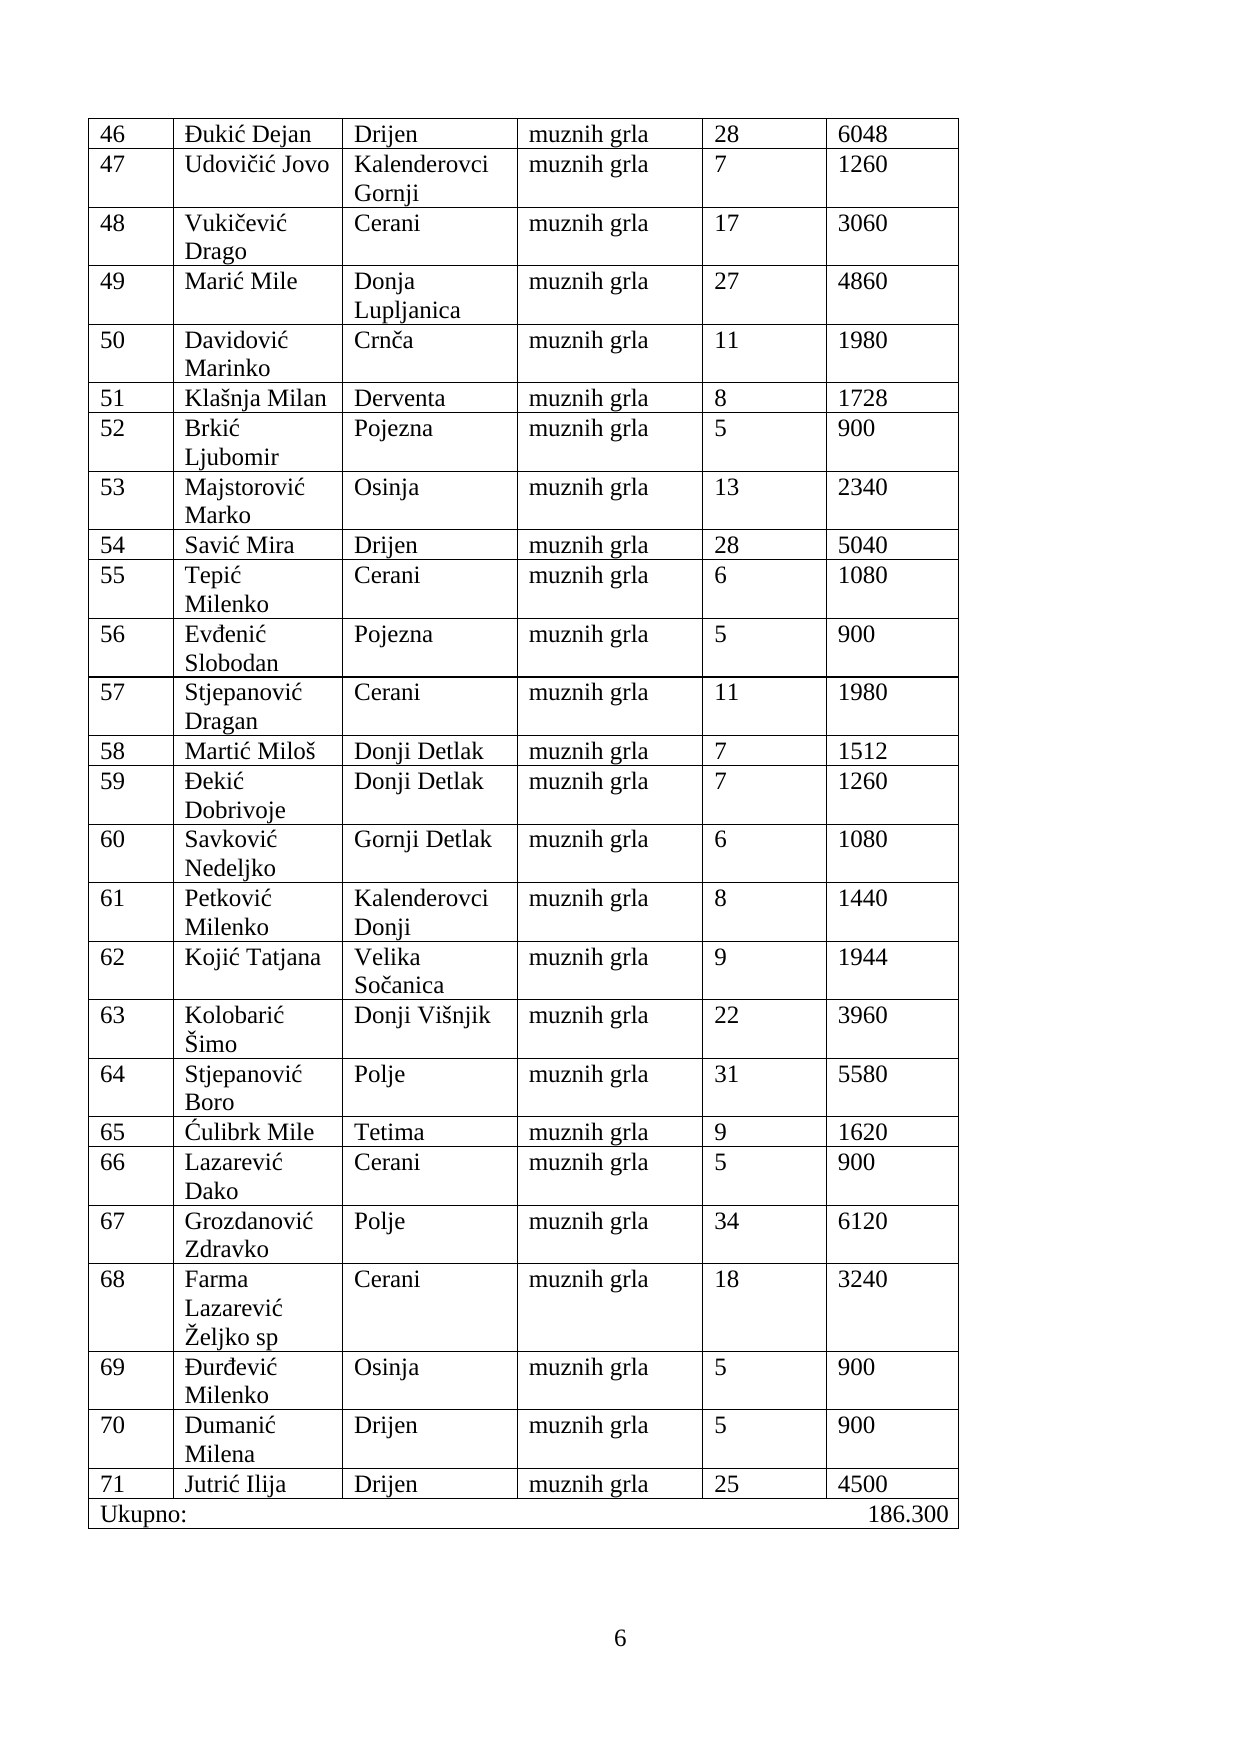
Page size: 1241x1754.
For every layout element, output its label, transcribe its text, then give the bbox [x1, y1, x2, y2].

table_cell muznih grla [518, 560, 702, 618]
table_cell 1080 [827, 825, 958, 882]
table_cell Brkić Ljubomir [174, 413, 342, 471]
table_cell 49 [89, 266, 173, 324]
table_cell muznih grla [518, 1352, 702, 1409]
table_cell 11 [703, 678, 826, 735]
table_cell 5 [703, 1352, 826, 1409]
table_cell Crnča [343, 325, 517, 382]
table_cell 59 [89, 766, 173, 823]
table_cell Derventa [343, 383, 517, 412]
table_cell 900 [827, 1147, 958, 1205]
table_cell 1728 [827, 383, 958, 412]
table_cell Polje [343, 1206, 517, 1263]
table_cell 48 [89, 208, 173, 265]
table_cell 58 [89, 736, 173, 765]
table_cell 67 [89, 1206, 173, 1263]
table_cell 54 [89, 530, 173, 559]
table_cell Polje [343, 1059, 517, 1116]
table_cell 900 [827, 1410, 958, 1468]
table_cell 1080 [827, 560, 958, 618]
table_cell 5 [703, 413, 826, 471]
table_cell Cerani [343, 208, 517, 265]
table_cell Cerani [343, 560, 517, 618]
table_cell Savković Nedeljko [174, 825, 342, 882]
table_cell 50 [89, 325, 173, 382]
table_cell Davidović Marinko [174, 325, 342, 382]
table_cell 5580 [827, 1059, 958, 1116]
table_cell Ukupno: 186.300 [89, 1499, 958, 1528]
table_cell Stjepanović Boro [174, 1059, 342, 1116]
table_cell 900 [827, 413, 958, 471]
table_cell 34 [703, 1206, 826, 1263]
table_cell Jutrić Ilija [174, 1469, 342, 1498]
table_cell muznih grla [518, 883, 702, 941]
table_cell muznih grla [518, 266, 702, 324]
table_cell Grozdanović Zdravko [174, 1206, 342, 1263]
table_cell 17 [703, 208, 826, 265]
table_cell muznih grla [518, 149, 702, 207]
table_cell Cerani [343, 678, 517, 735]
table_cell 900 [827, 1352, 958, 1409]
table_cell Ćulibrk Mile [174, 1117, 342, 1146]
table_cell 25 [703, 1469, 826, 1498]
table_cell 5 [703, 1410, 826, 1468]
table_cell 8 [703, 883, 826, 941]
table_cell muznih grla [518, 325, 702, 382]
table_cell 11 [703, 325, 826, 382]
table_cell Kalenderovci Donji [343, 883, 517, 941]
table_cell 6048 [827, 119, 958, 148]
table_cell muznih grla [518, 383, 702, 412]
table_cell 9 [703, 1117, 826, 1146]
table_cell 22 [703, 1000, 826, 1058]
table_cell 60 [89, 825, 173, 882]
table_cell 8 [703, 383, 826, 412]
table_cell 61 [89, 883, 173, 941]
table_cell muznih grla [518, 1117, 702, 1146]
table_cell 46 [89, 119, 173, 148]
table_cell 63 [89, 1000, 173, 1058]
table_cell 51 [89, 383, 173, 412]
table_cell 18 [703, 1264, 826, 1351]
table_cell Đukić Dejan [174, 119, 342, 148]
table_cell muznih grla [518, 1206, 702, 1263]
table_cell 1620 [827, 1117, 958, 1146]
table_cell Donja Lupljanica [343, 266, 517, 324]
table_cell Tepić Milenko [174, 560, 342, 618]
table_cell 7 [703, 149, 826, 207]
table_cell Udovičić Jovo [174, 149, 342, 207]
table_cell Donji Detlak [343, 736, 517, 765]
table_cell Kolobarić Šimo [174, 1000, 342, 1058]
table_cell 27 [703, 266, 826, 324]
table_cell Pojezna [343, 619, 517, 676]
table_cell 28 [703, 530, 826, 559]
table_cell muznih grla [518, 942, 702, 999]
table_cell 900 [827, 619, 958, 676]
table_cell 4500 [827, 1469, 958, 1498]
table_cell 1512 [827, 736, 958, 765]
table_cell 5040 [827, 530, 958, 559]
table_cell 6 [703, 825, 826, 882]
table_cell 52 [89, 413, 173, 471]
table_cell 57 [89, 678, 173, 735]
table_cell Donji Višnjik [343, 1000, 517, 1058]
table_cell 1980 [827, 325, 958, 382]
table_cell Savić Mira [174, 530, 342, 559]
table_cell 6 [703, 560, 826, 618]
table_cell Majstorović Marko [174, 472, 342, 529]
table_cell 3060 [827, 208, 958, 265]
table_cell Donji Detlak [343, 766, 517, 823]
table_cell 56 [89, 619, 173, 676]
table_cell muznih grla [518, 736, 702, 765]
table_cell 3240 [827, 1264, 958, 1351]
table_cell Drijen [343, 119, 517, 148]
table_cell Dumanić Milena [174, 1410, 342, 1468]
table_cell 28 [703, 119, 826, 148]
table_cell Marić Mile [174, 266, 342, 324]
table_cell muznih grla [518, 619, 702, 676]
table_cell Vukičević Drago [174, 208, 342, 265]
table_cell 71 [89, 1469, 173, 1498]
table_cell 70 [89, 1410, 173, 1468]
table_cell Đurđević Milenko [174, 1352, 342, 1409]
table_cell 5 [703, 1147, 826, 1205]
table_cell Drijen [343, 1469, 517, 1498]
table_cell muznih grla [518, 413, 702, 471]
table_cell 62 [89, 942, 173, 999]
table_cell 47 [89, 149, 173, 207]
table_cell 5 [703, 619, 826, 676]
table_cell Drijen [343, 1410, 517, 1468]
table_cell Pojezna [343, 413, 517, 471]
table_cell 13 [703, 472, 826, 529]
table_cell 7 [703, 766, 826, 823]
table_cell Klašnja Milan [174, 383, 342, 412]
table_cell 1980 [827, 678, 958, 735]
table_cell Cerani [343, 1264, 517, 1351]
table_cell 1944 [827, 942, 958, 999]
table_cell Drijen [343, 530, 517, 559]
table_cell Evđenić Slobodan [174, 619, 342, 676]
table_cell 69 [89, 1352, 173, 1409]
table_cell Cerani [343, 1147, 517, 1205]
table_cell muznih grla [518, 1147, 702, 1205]
table_cell Petković Milenko [174, 883, 342, 941]
table_cell 53 [89, 472, 173, 529]
table_cell Osinja [343, 1352, 517, 1409]
table_cell 1260 [827, 766, 958, 823]
table_cell Lazarević Dako [174, 1147, 342, 1205]
table_cell muznih grla [518, 1410, 702, 1468]
table_cell muznih grla [518, 1000, 702, 1058]
table_cell Stjepanović Dragan [174, 678, 342, 735]
table_cell 1440 [827, 883, 958, 941]
table_cell 65 [89, 1117, 173, 1146]
table_cell muznih grla [518, 119, 702, 148]
table_cell Tetima [343, 1117, 517, 1146]
table_cell Velika Sočanica [343, 942, 517, 999]
table_cell muznih grla [518, 530, 702, 559]
table_cell Đekić Dobrivoje [174, 766, 342, 823]
table_cell Kalenderovci Gornji [343, 149, 517, 207]
table_cell 2340 [827, 472, 958, 529]
table_cell 1260 [827, 149, 958, 207]
table_cell muznih grla [518, 1469, 702, 1498]
table_cell 9 [703, 942, 826, 999]
table_cell muznih grla [518, 1264, 702, 1351]
table_cell Osinja [343, 472, 517, 529]
table_cell 68 [89, 1264, 173, 1351]
table_cell 4860 [827, 266, 958, 324]
table_cell 31 [703, 1059, 826, 1116]
table_cell Martić Miloš [174, 736, 342, 765]
table_cell muznih grla [518, 472, 702, 529]
table_cell Farma Lazarević Željko sp [174, 1264, 342, 1351]
table_cell muznih grla [518, 766, 702, 823]
table_cell muznih grla [518, 678, 702, 735]
table_cell muznih grla [518, 208, 702, 265]
table_cell 7 [703, 736, 826, 765]
table_cell 3960 [827, 1000, 958, 1058]
table_cell 55 [89, 560, 173, 618]
table_cell muznih grla [518, 825, 702, 882]
table_cell Kojić Tatjana [174, 942, 342, 999]
table_cell 64 [89, 1059, 173, 1116]
table_cell Gornji Detlak [343, 825, 517, 882]
table_cell muznih grla [518, 1059, 702, 1116]
table_cell 6120 [827, 1206, 958, 1263]
table_cell 66 [89, 1147, 173, 1205]
